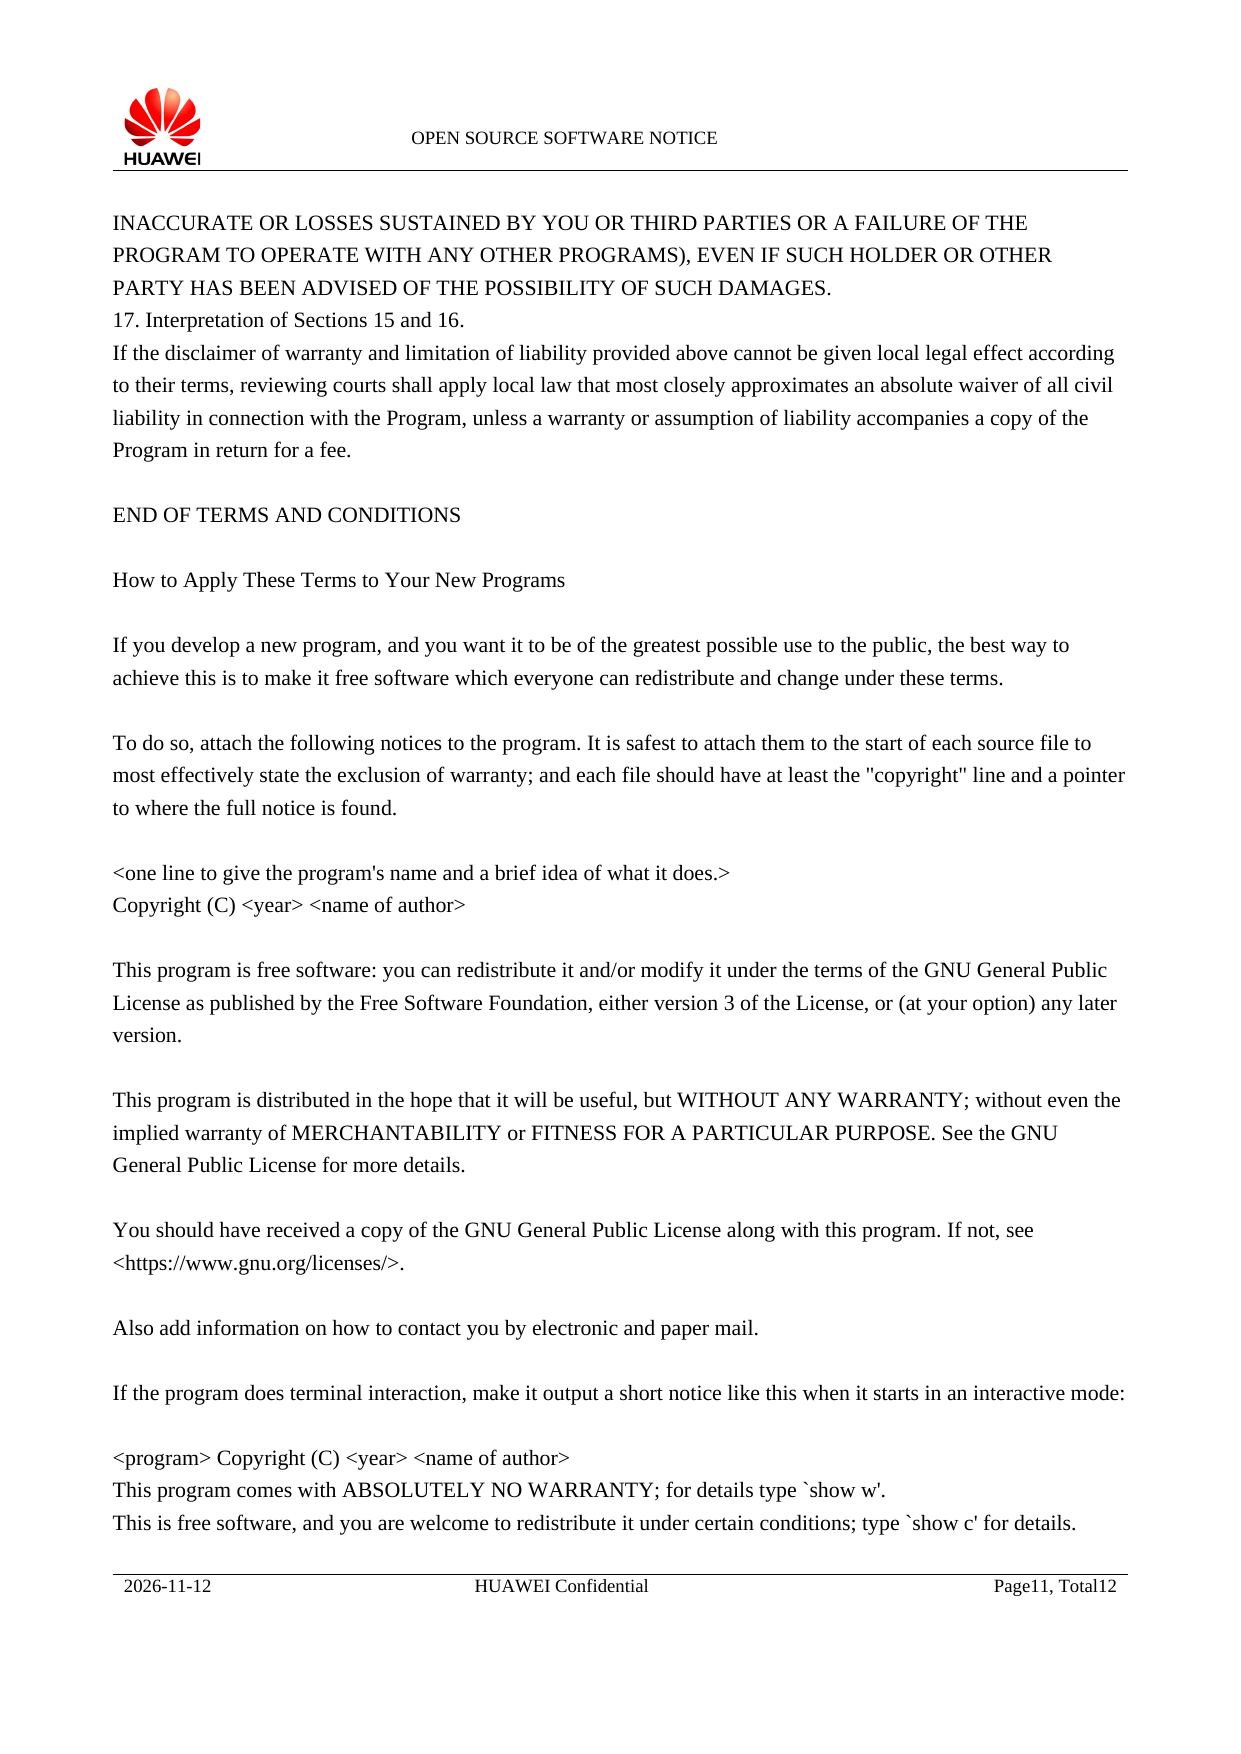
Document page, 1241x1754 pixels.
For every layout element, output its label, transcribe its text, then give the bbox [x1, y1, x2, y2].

text <program> Copyright (C) <year> <name of author> [112, 1441, 1128, 1474]
text How to Apply These Terms to Your New Programs [112, 564, 1128, 596]
text 17. Interpretation of Sections 15 and 16. [112, 304, 1128, 336]
text You should have received a copy of the GNU General Public License along with this program. If not, see <https://www.gnu.org/licenses/>. [112, 1214, 1128, 1279]
text Copyright (C) <year> <name of author> [112, 889, 1128, 921]
text This is free software, and you are welcome to redistribute it under certain conditions; type `show c' for details. [112, 1506, 1128, 1539]
text Also add information on how to contact you by electronic and paper mail. [112, 1311, 1128, 1344]
text If the program does terminal interaction, make it output a short notice like this when it starts in an interactive mode: [112, 1376, 1128, 1409]
text If you develop a new program, and you want it to be of the greatest possible use to the public, the best way to achieve this is to make it free software which everyone can redistribute and change under these terms. [112, 629, 1128, 694]
text This program is free software: you can redistribute it and/or modify it under the terms of the GNU General Public License as published by the Free Software Foundation, either version 3 of the License, or (at your option) any later version. [112, 954, 1128, 1051]
text END OF TERMS AND CONDITIONS [112, 499, 1128, 531]
text This program is distributed in the hope that it will be useful, but WITHOUT ANY WARRANTY; without even the implied warranty of MERCHANTABILITY or FITNESS FOR A PARTICULAR PURPOSE. See the GNU General Public License for more details. [112, 1084, 1128, 1181]
text <one line to give the program's name and a brief idea of what it does.> [112, 856, 1128, 889]
text This program comes with ABSOLUTELY NO WARRANTY; for details type `show w'. [112, 1474, 1128, 1506]
text To do so, attach the following notices to the program. It is safest to attach them to the start of each source file to most effectively state the exclusion of warranty; and each file should have at least the "copyright" line and a pointer to where the full notice is found. [112, 726, 1128, 824]
text If the disclaimer of warranty and limitation of liability provided above cannot be given local legal effect according to their terms, reviewing courts shall apply local law that most closely approximates an absolute waiver of all civil liability in connection with the Program, unless a warranty or assumption of liability accompanies a copy of the Program in return for a fee. [112, 336, 1128, 466]
picture [124, 88, 201, 165]
